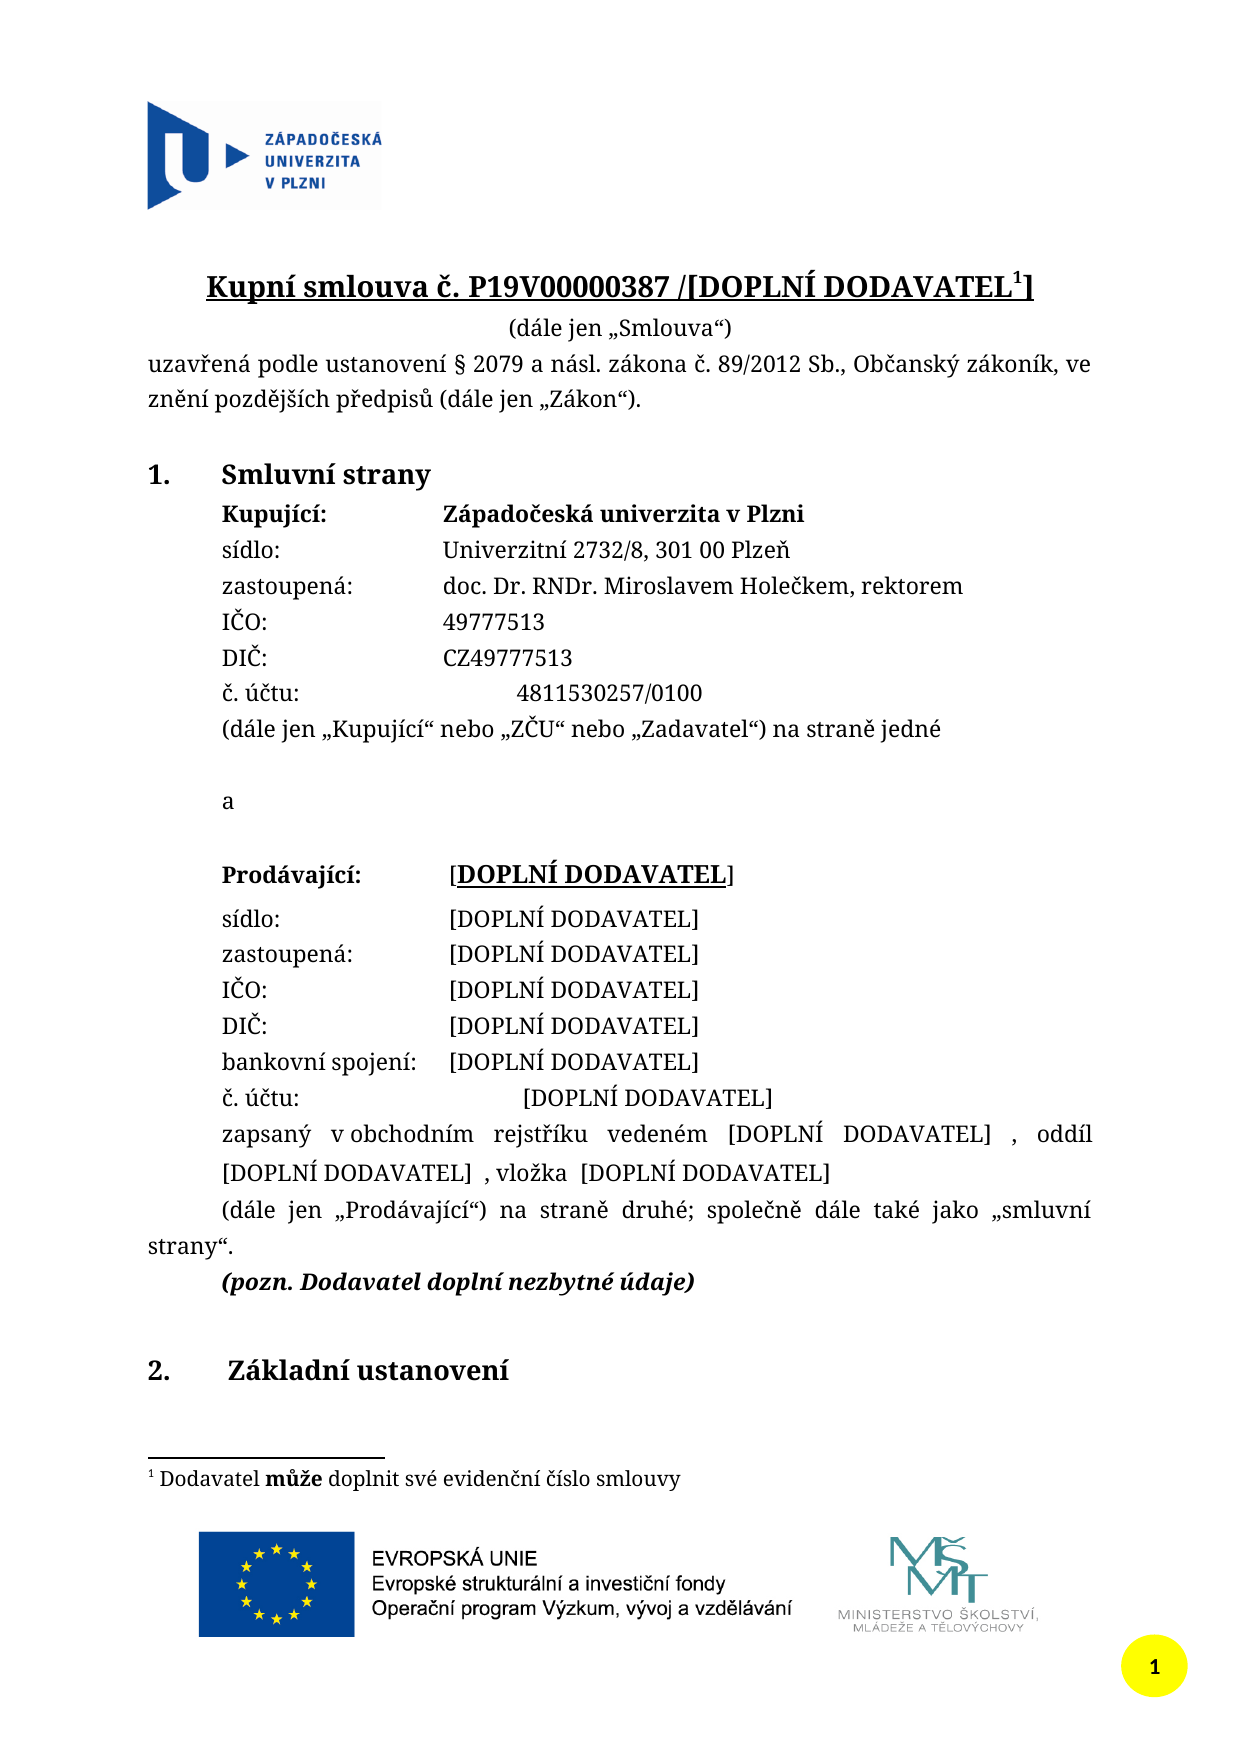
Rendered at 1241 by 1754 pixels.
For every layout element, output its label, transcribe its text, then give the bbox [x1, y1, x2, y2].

text 1. Smluvní strany [148, 455, 1092, 492]
text sídlo: [DOPLNÍ DODAVATEL] [222, 902, 1092, 934]
picture [147, 101, 382, 210]
text bankovní spojení: [DOPLNÍ DODAVATEL] [148, 1046, 1092, 1077]
text IČO: 49777513 [222, 606, 1092, 637]
text (dále jen „Kupující“ nebo „ZČU“ nebo „Zadavatel“) na straně jedné [222, 713, 1092, 744]
text č. účtu: 4811530257/0100 [222, 677, 1092, 709]
text Prodávající: [DOPLNÍ DODAVATEL] [148, 857, 1092, 891]
text IČO: [DOPLNÍ DODAVATEL] [222, 974, 1092, 1006]
text 2. Základní ustanovení [148, 1351, 1092, 1388]
text zastoupená: doc. Dr. RNDr. Miroslavem Holečkem, rektorem [222, 569, 1092, 601]
text Kupující: Západočeská univerzita v Plzni [222, 498, 1092, 529]
text DIČ: [DOPLNÍ DODAVATEL] [222, 1010, 1092, 1042]
text sídlo: Univerzitní 2732/8, 301 00 Plzeň [222, 534, 1092, 565]
text DIČ: CZ49777513 [222, 641, 1092, 673]
text zapsaný v obchodním rejstříku vedeném [DOPLNÍ DODAVATEL] , oddíl [DOPLNÍ DODAVATEL] , vložka [DOPLNÍ DODAVATEL] [222, 1118, 1092, 1188]
text (dále jen „Smlouva“) [148, 312, 1092, 343]
text (pozn. Dodavatel doplní nezbytné údaje) [148, 1266, 1092, 1297]
text (dále jen „Prodávající“) na straně druhé; společně dále také jako „smluvní strany“. [148, 1194, 1092, 1261]
text Kupní smlouva č. P19V00000387 /[DOPLNÍ DODAVATEL] [148, 266, 1092, 306]
text č. účtu: [DOPLNÍ DODAVATEL] [222, 1082, 1092, 1113]
text uzavřená podle ustanovení § 2079 a násl. zákona č. 89/2012 Sb., Občanský zákoník, ve znění pozdějších předpisů (dále jen „Zákon“). [148, 347, 1092, 415]
text zastoupená: [DOPLNÍ DODAVATEL] [222, 938, 1092, 970]
text a [222, 785, 1092, 816]
picture [183, 1517, 1057, 1653]
